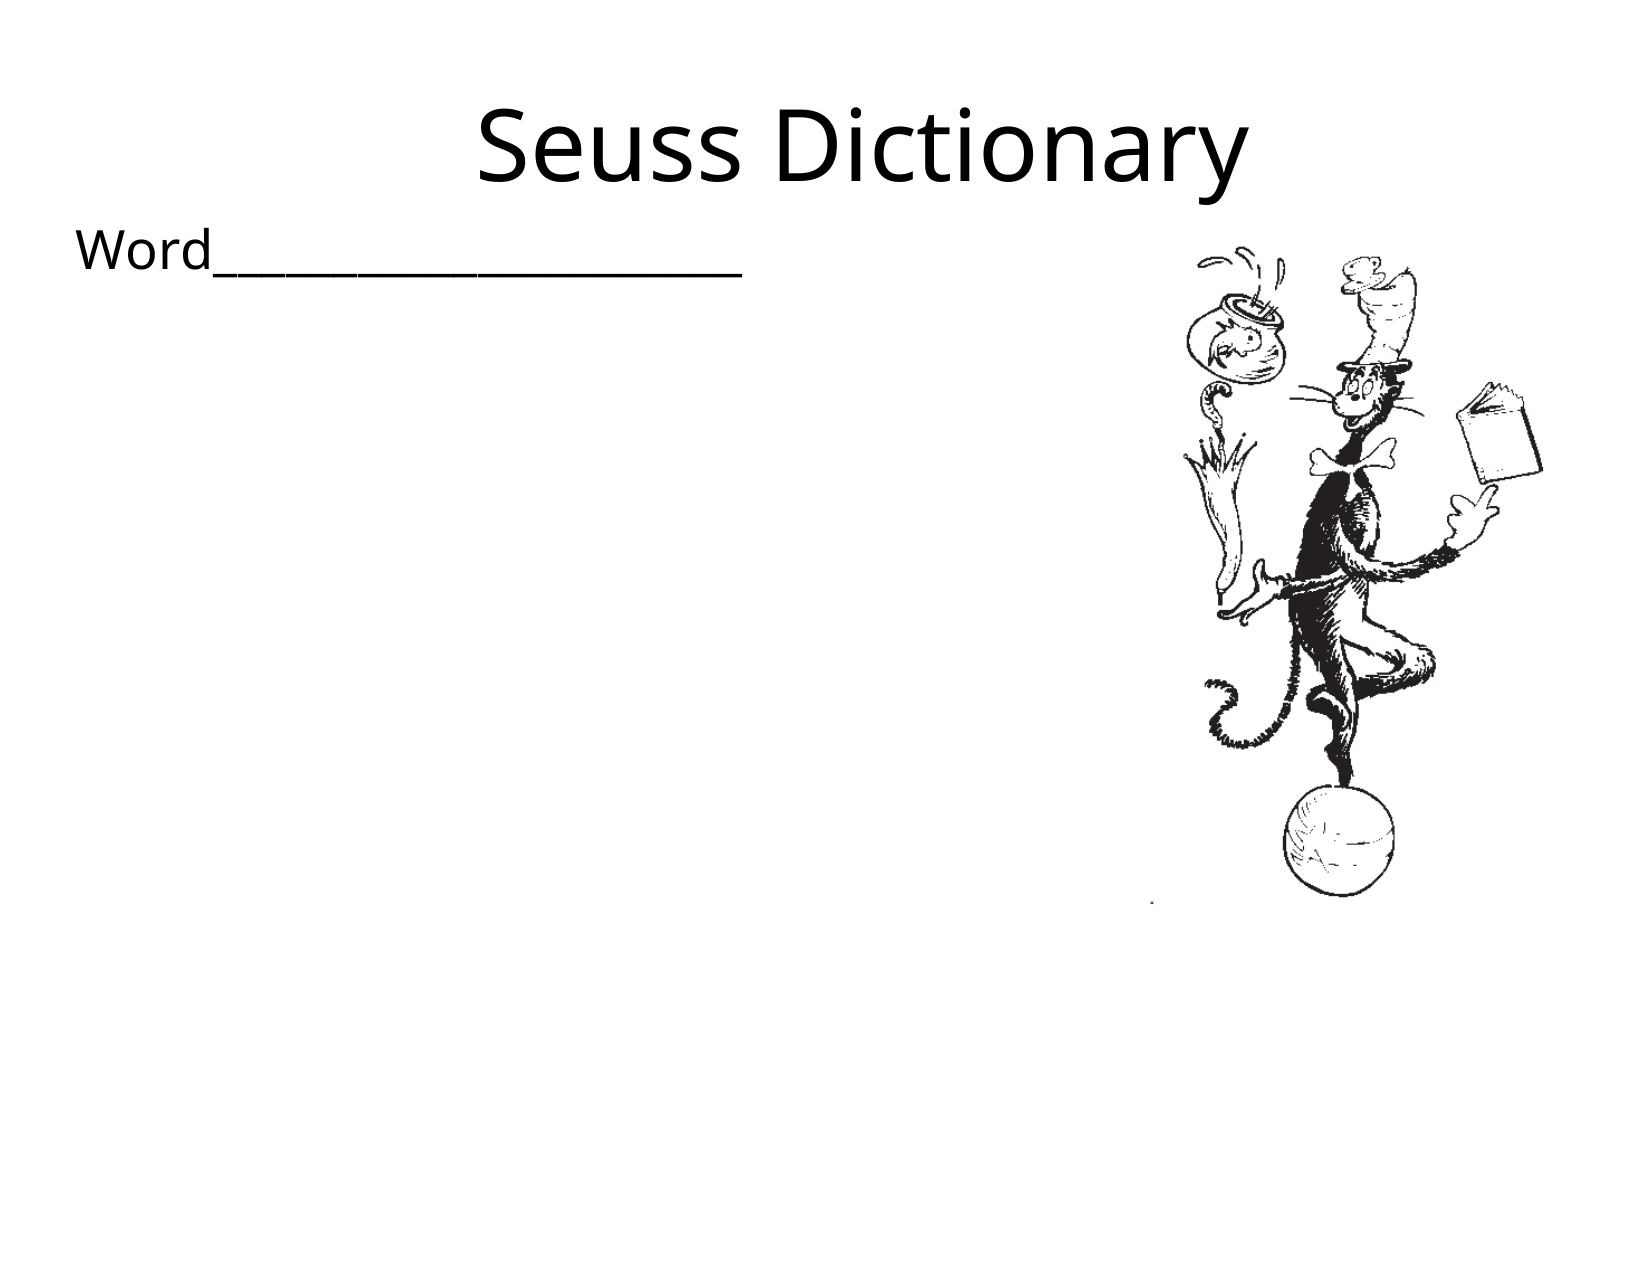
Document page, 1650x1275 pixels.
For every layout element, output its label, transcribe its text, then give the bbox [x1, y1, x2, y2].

text Word______________________ [75, 211, 1575, 285]
picture [1150, 285, 1561, 904]
text Seuss Dictionary [75, 75, 1575, 211]
